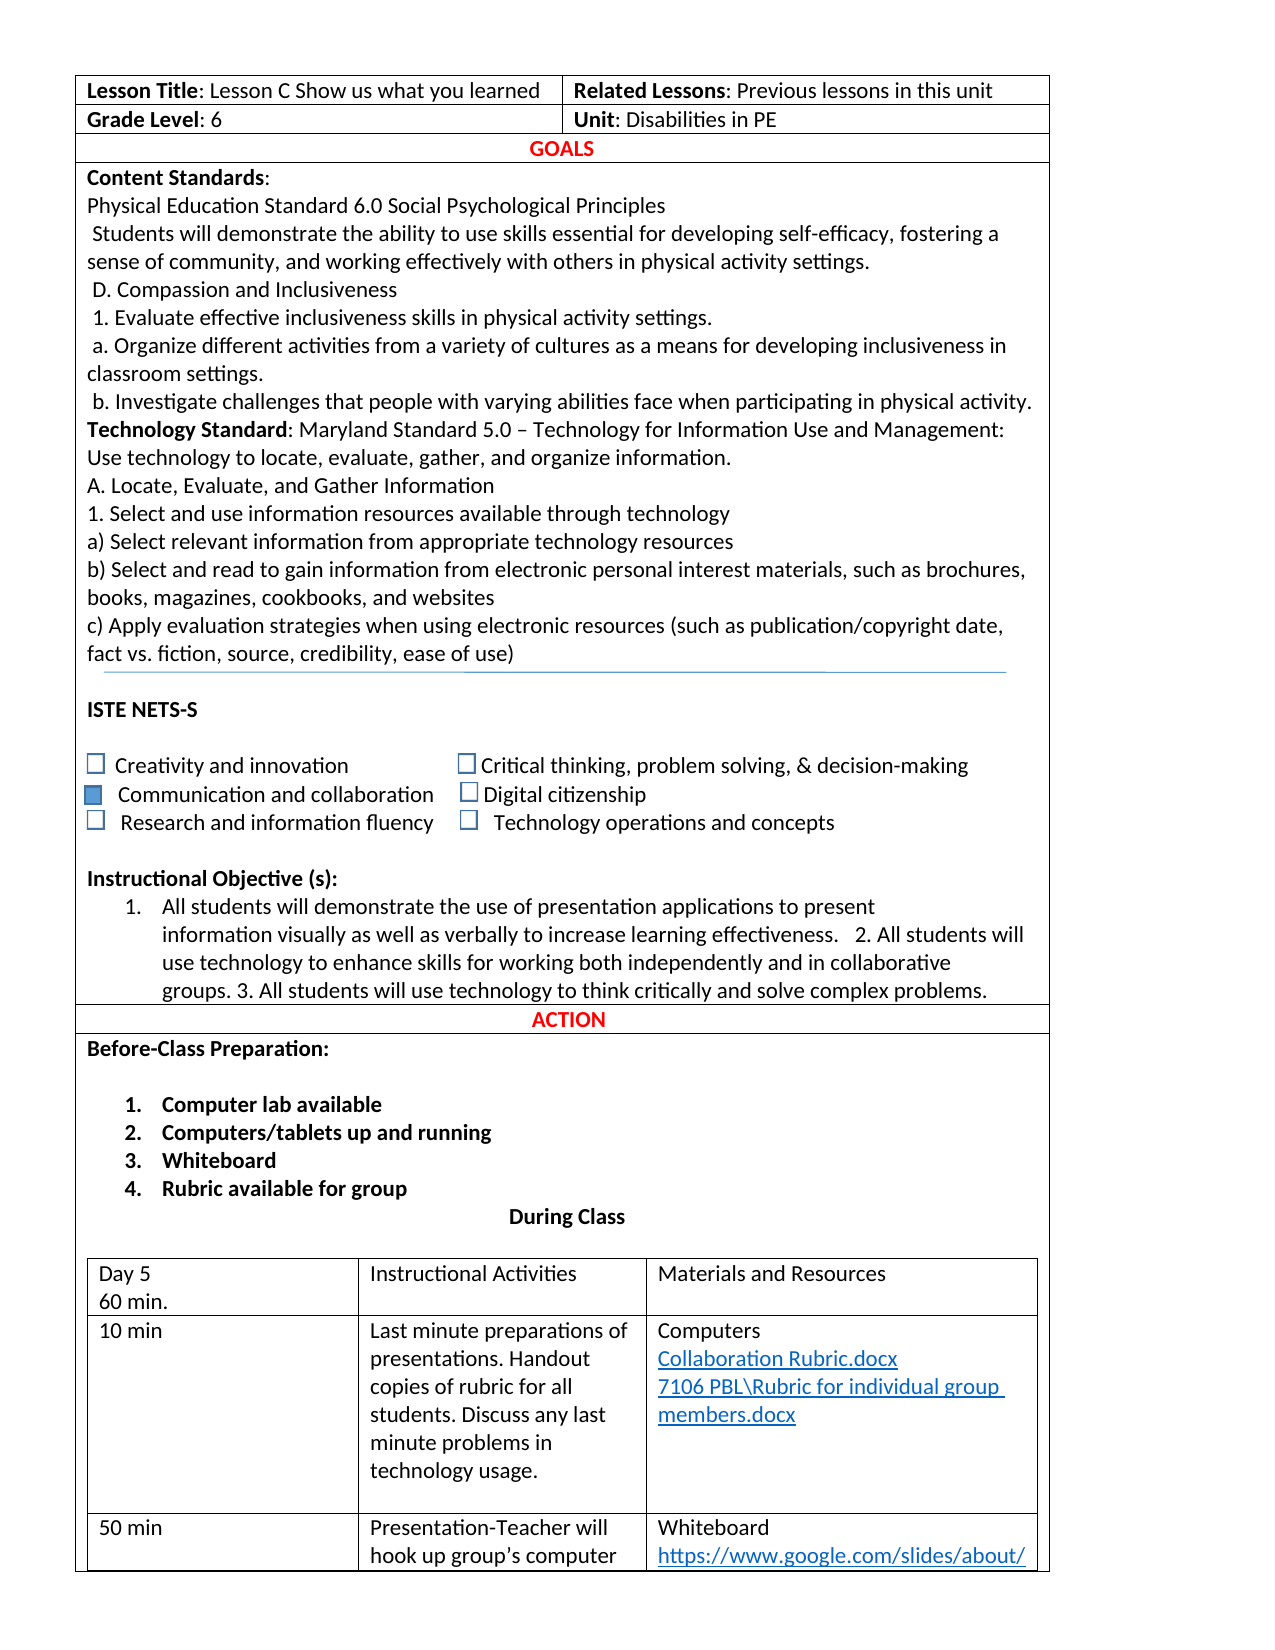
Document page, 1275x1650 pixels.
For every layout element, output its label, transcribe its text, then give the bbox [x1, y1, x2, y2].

table_cell Grade Level: 6 [76, 105, 562, 133]
picture [86, 810, 105, 830]
table_cell Content Standards: Physical Education Standard 6.0 Social Psychological Principles Students will demonstrate the ability to use skills essential for developing self-efficacy, fostering a sense of community, and working effectively with others in physical activity settings. D. Compassion and Inclusiveness 1. Evaluate effective inclusiveness skills in physical activity settings. a. Organize different activities from a variety of cultures as a means for developing inclusiveness in classroom settings. b. Investigate challenges that people with varying abilities face when participating in physical activity. Technology Standard: Maryland Standard 5.0 – Technology for Information Use and Management: Use technology to locate, evaluate, gather, and organize information. A. Locate, Evaluate, and Gather Information 1. Select and use information resources available through technology a) Select relevant information from appropriate technology resources b) Select and read to gain information from electronic personal interest materials, such as brochures, books, magazines, cookbooks, and websites c) Apply evaluation strategies when using electronic resources (such as publication/copyright date, fact vs. fiction, source, credibility, ease of use) ISTE NETS-S Creativity and innovation Critical thinking, problem solving, & decision-making Communication and collaboration Digital citizenship Research and information fluency Technology operations and concepts Instructional Objective (s): All students will demonstrate the use of presentation applications to present information visually as well as verbally to increase learning effectiveness. 2. All students will use technology to enhance skills for working both independently and in collaborative groups. 3. All students will use technology to think critically and solve complex problems. [76, 163, 1049, 1004]
picture [86, 753, 105, 774]
table_cell Unit: Disabilities in PE [563, 105, 1049, 133]
picture [460, 810, 478, 830]
table_header Related Lessons: Previous lessons in this unit [563, 76, 1049, 104]
table_cell GOALS [76, 134, 1049, 162]
table_header Lesson Title: Lesson C Show us what you learned [76, 76, 562, 104]
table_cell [76, 1034, 1049, 1571]
picture [460, 782, 479, 802]
picture [457, 753, 476, 774]
table_cell ACTION [76, 1005, 1049, 1033]
